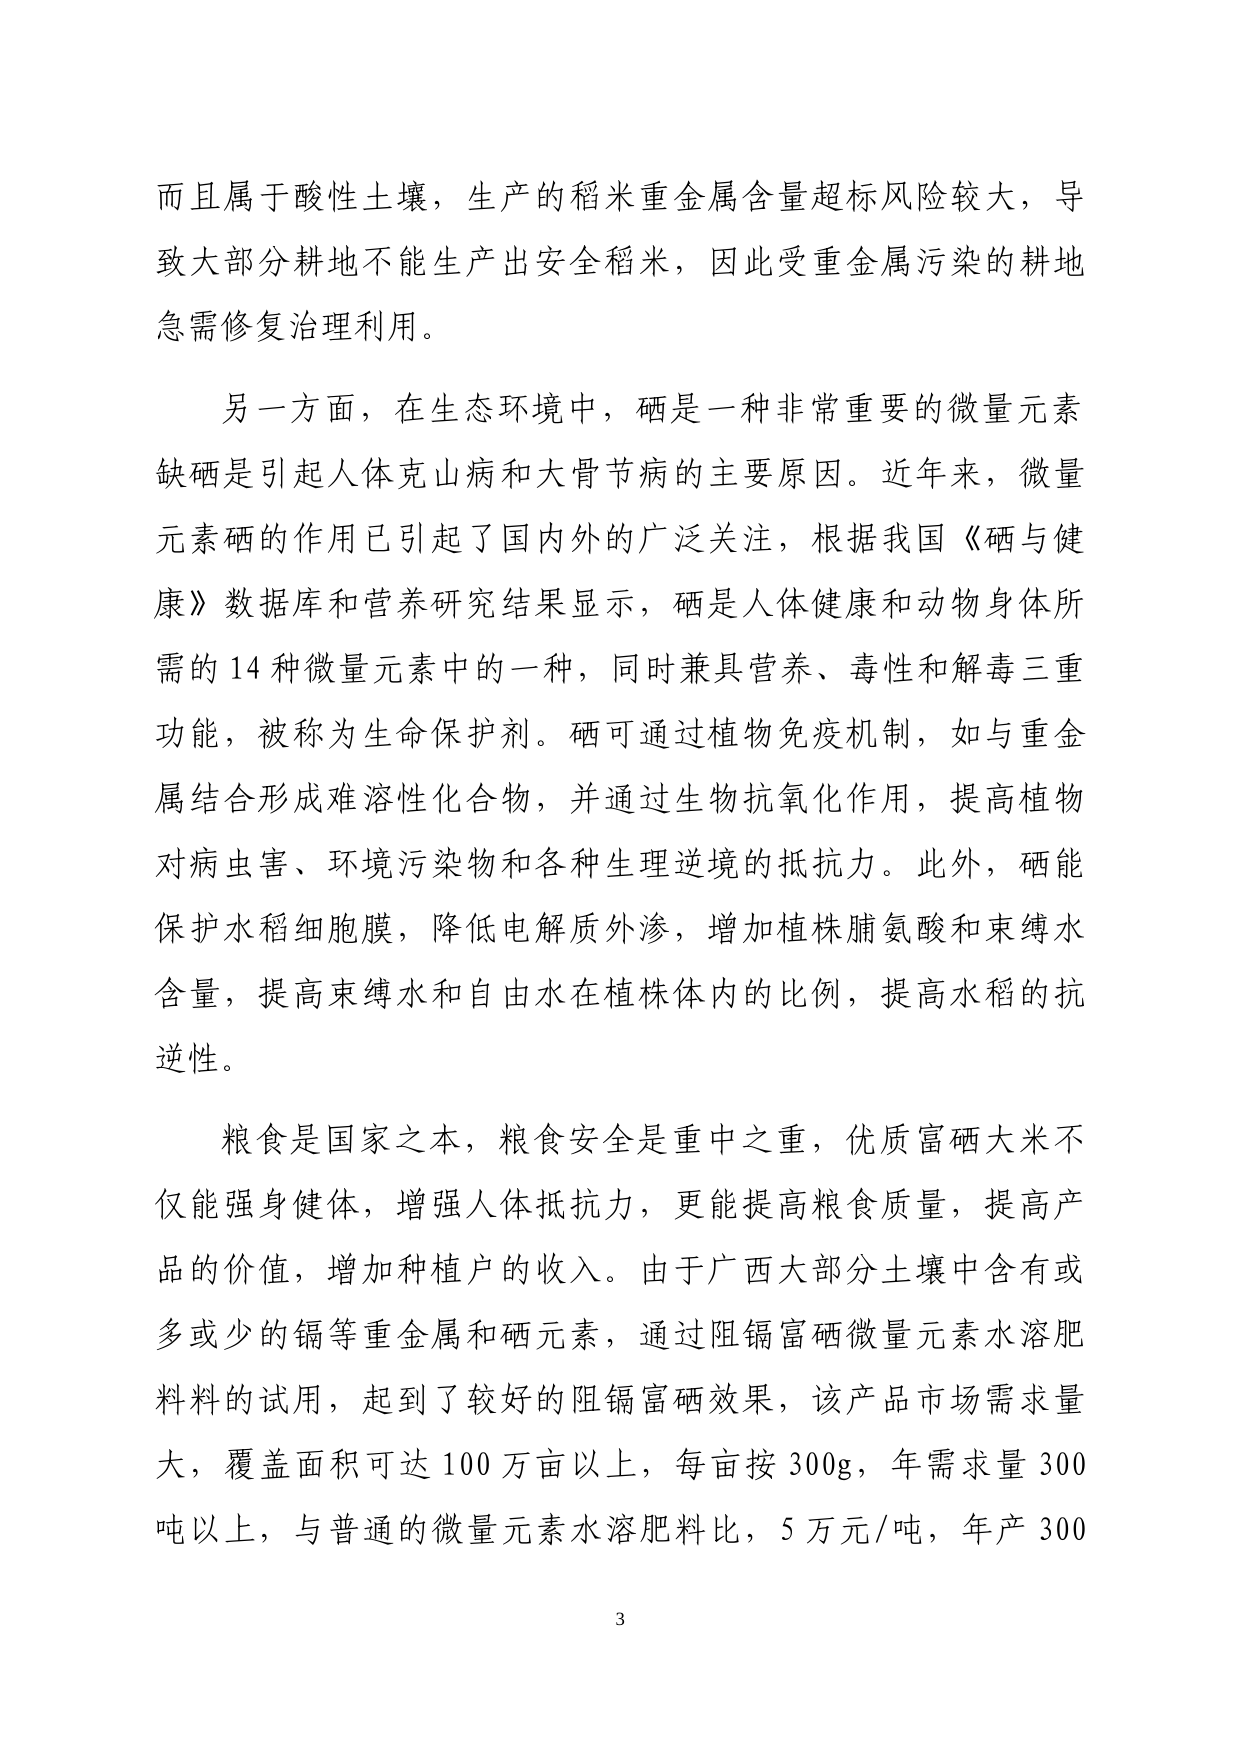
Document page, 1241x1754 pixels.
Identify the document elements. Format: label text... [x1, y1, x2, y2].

text 另一方面，在生态环境中，硒是一种非常重要的微量元素，缺硒是引起人体克山病和大骨节病的主要原因。近年来，微量元素硒的作用已引起了国内外的广泛关注，根据我国《硒与健康》数据库和营养研究结果显示，硒是人体健康和动物身体所需的14种微量元素中的一种，同时兼具营养、毒性和解毒三重功能，被称为生命保护剂。硒可通过植物免疫机制，如与重金属结合形成难溶性化合物，并通过生物抗氧化作用，提高植物对病虫害、环境污染物和各种生理逆境的抵抗力。此外，硒能保护水稻细胞膜，降低电解质外渗，增加植株脯氨酸和束缚水含量，提高束缚水和自由水在植株体内的比例，提高水稻的抗逆性。 [153, 373, 1087, 1088]
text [153, 162, 1087, 357]
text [153, 1104, 1087, 1559]
